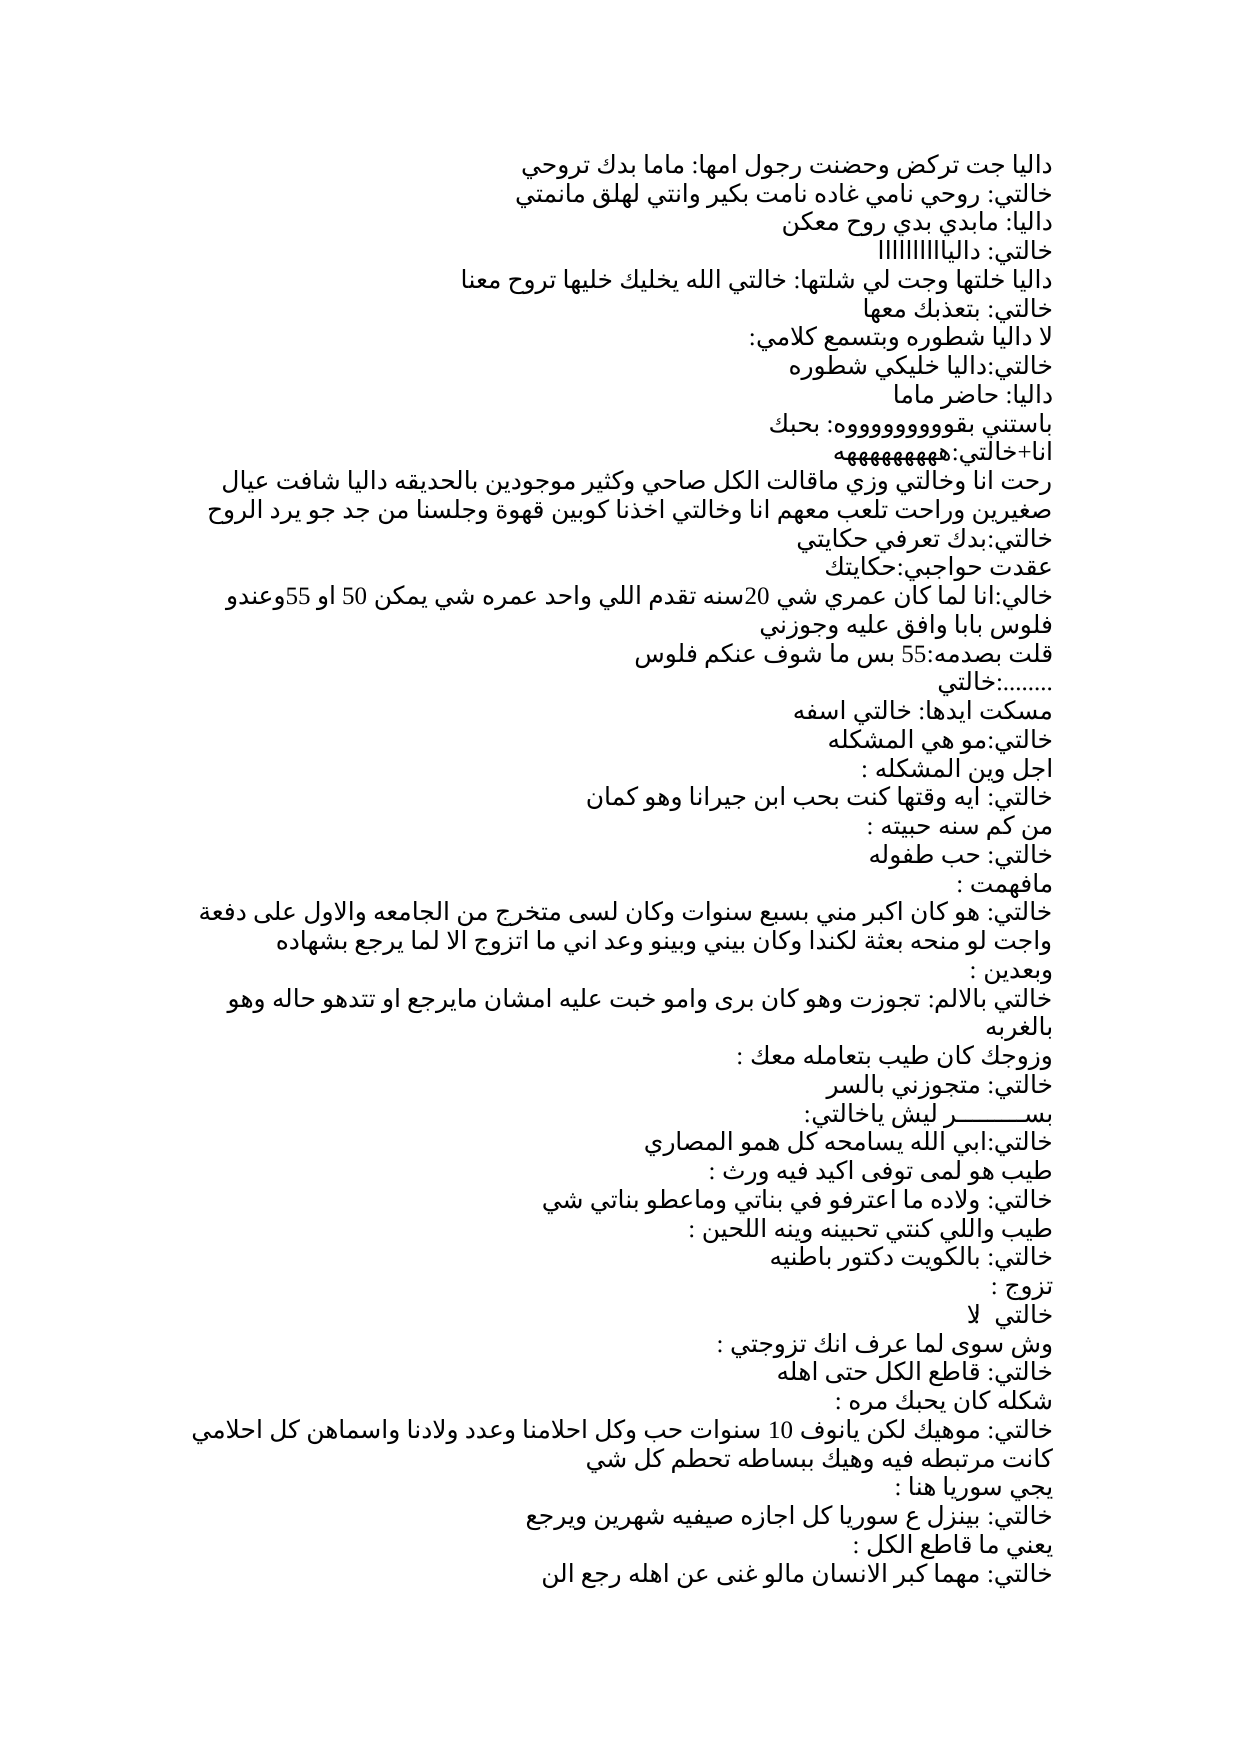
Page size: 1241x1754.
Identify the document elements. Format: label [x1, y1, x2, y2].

text [187, 150, 1053, 1587]
